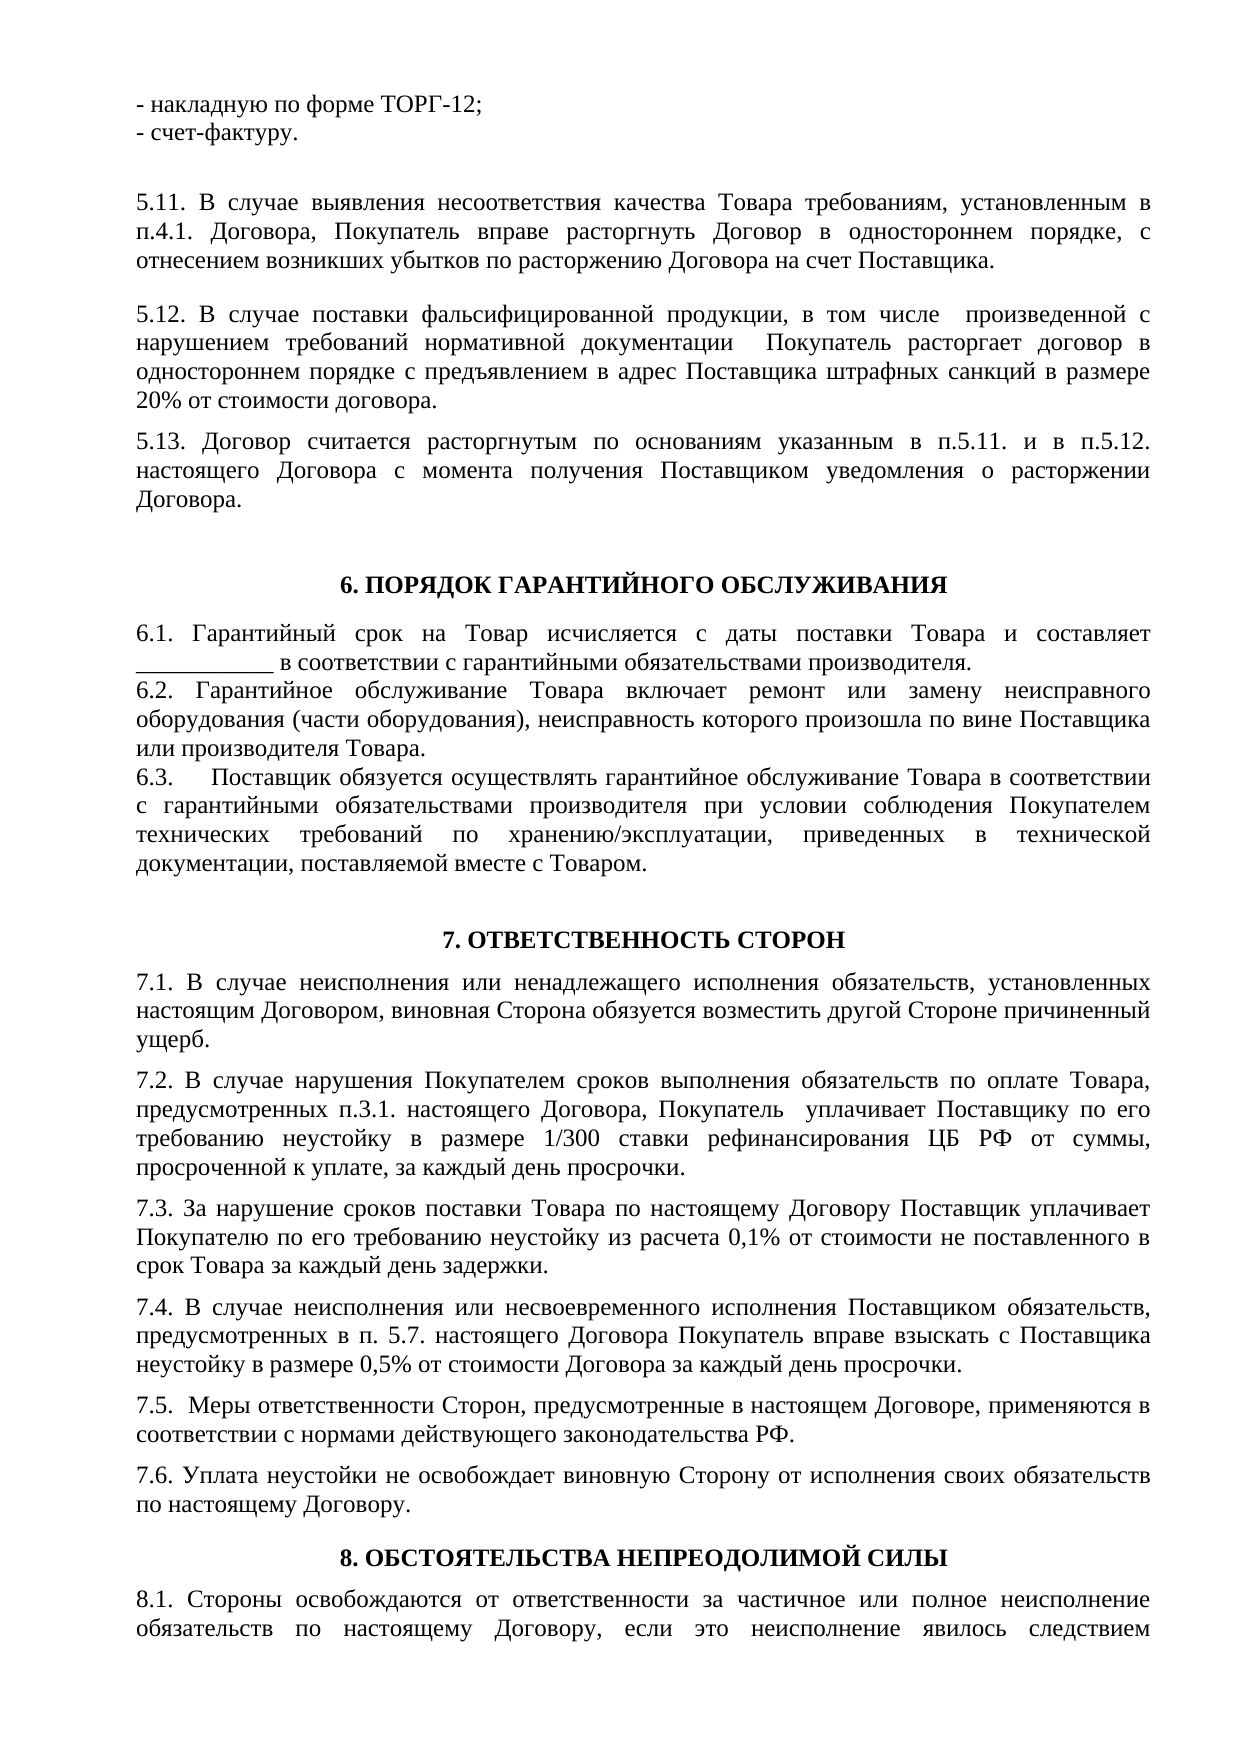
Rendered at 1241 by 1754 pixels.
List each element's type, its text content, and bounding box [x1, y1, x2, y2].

text 7.4. В случае неисполнения или несвоевременного исполнения Поставщиком обязательств, предусмотренных в п. 5.7. настоящего Договора Покупатель вправе взыскать с Поставщика неустойку в размере 0,5% от стоимости Договора за каждый день просрочки. [136, 1292, 1152, 1378]
text 7.6. Уплата неустойки не освобождает виновную Сторону от исполнения своих обязательств по настоящему Договору. [136, 1461, 1152, 1518]
text 7. ОТВЕТСТВЕННОСТЬ СТОРОН [136, 926, 1152, 954]
text 7.3. За нарушение сроков поставки Товара по настоящему Договору Поставщик уплачивает Покупателю по его требованию неустойку из расчета 0,1% от стоимости не поставленного в срок Товара за каждый день задержки. [136, 1193, 1152, 1279]
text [136, 1584, 1152, 1642]
list 5.12. В случае поставки фальсифицированной продукции, в том числе произведенной с нарушением требований нормативной документации Покупатель расторгает договор в одностороннем порядке с предъявлением в адрес Поставщика штрафных санкций в размере 20% от стоимости договора. [136, 299, 1152, 414]
list - счет-фактуру. [136, 117, 1152, 146]
text 6.2. Гарантийное обслуживание Товара включает ремонт или замену неисправного оборудования (части оборудования), неисправность которого произошла по вине Поставщика или производителя Товара. [136, 675, 1152, 762]
text 7.1. В случае неисполнения или ненадлежащего исполнения обязательств, установленных настоящим Договором, виновная Сторона обязуется возместить другой Стороне причиненный ущерб. [136, 967, 1152, 1053]
text 6.3. Поставщик обязуется осуществлять гарантийное обслуживание Товара в соответствии с гарантийными обязательствами производителя при условии соблюдения Покупателем технических требований по хранению/эксплуатации, приведенных в технической документации, поставляемой вместе с Товаром. [136, 762, 1152, 877]
text 7.5. Меры ответственности Сторон, предусмотренные в настоящем Договоре, применяются в соответствии с нормами действующего законодательства РФ. [136, 1391, 1152, 1448]
list - накладную по форме ТОРГ-12; [136, 89, 1152, 117]
text 7.2. В случае нарушения Покупателем сроков выполнения обязательств по оплате Товара, предусмотренных п.3.1. настоящего Договора, Покупатель уплачивает Поставщику по его требованию неустойку в размере 1/300 ставки рефинансирования ЦБ РФ от суммы, просроченной к уплате, за каждый день просрочки. [136, 1066, 1152, 1181]
text 6.1. Гарантийный срок на Товар исчисляется с даты поставки Товара и составляет ___________ в соответствии с гарантийными обязательствами производителя. [136, 618, 1152, 675]
list 5.13. Договор считается расторгнутым по основаниям указанным в п.5.11. и в п.5.12. настоящего Договора с момента получения Поставщиком уведомления о расторжении Договора. [136, 426, 1152, 512]
text 6. ПОРЯДОК ГАРАНТИЙНОГО ОБСЛУЖИВАНИЯ [136, 570, 1152, 599]
list 5.11. В случае выявления несоответствия качества Товара требованиям, установленным в п.4.1. Договора, Покупатель вправе расторгнуть Договор в одностороннем порядке, с отнесением возникших убытков по расторжению Договора на счет Поставщика. [136, 187, 1152, 274]
text 8. ОБСТОЯТЕЛЬСТВА НЕПРЕОДОЛИМОЙ СИЛЫ [136, 1543, 1152, 1572]
